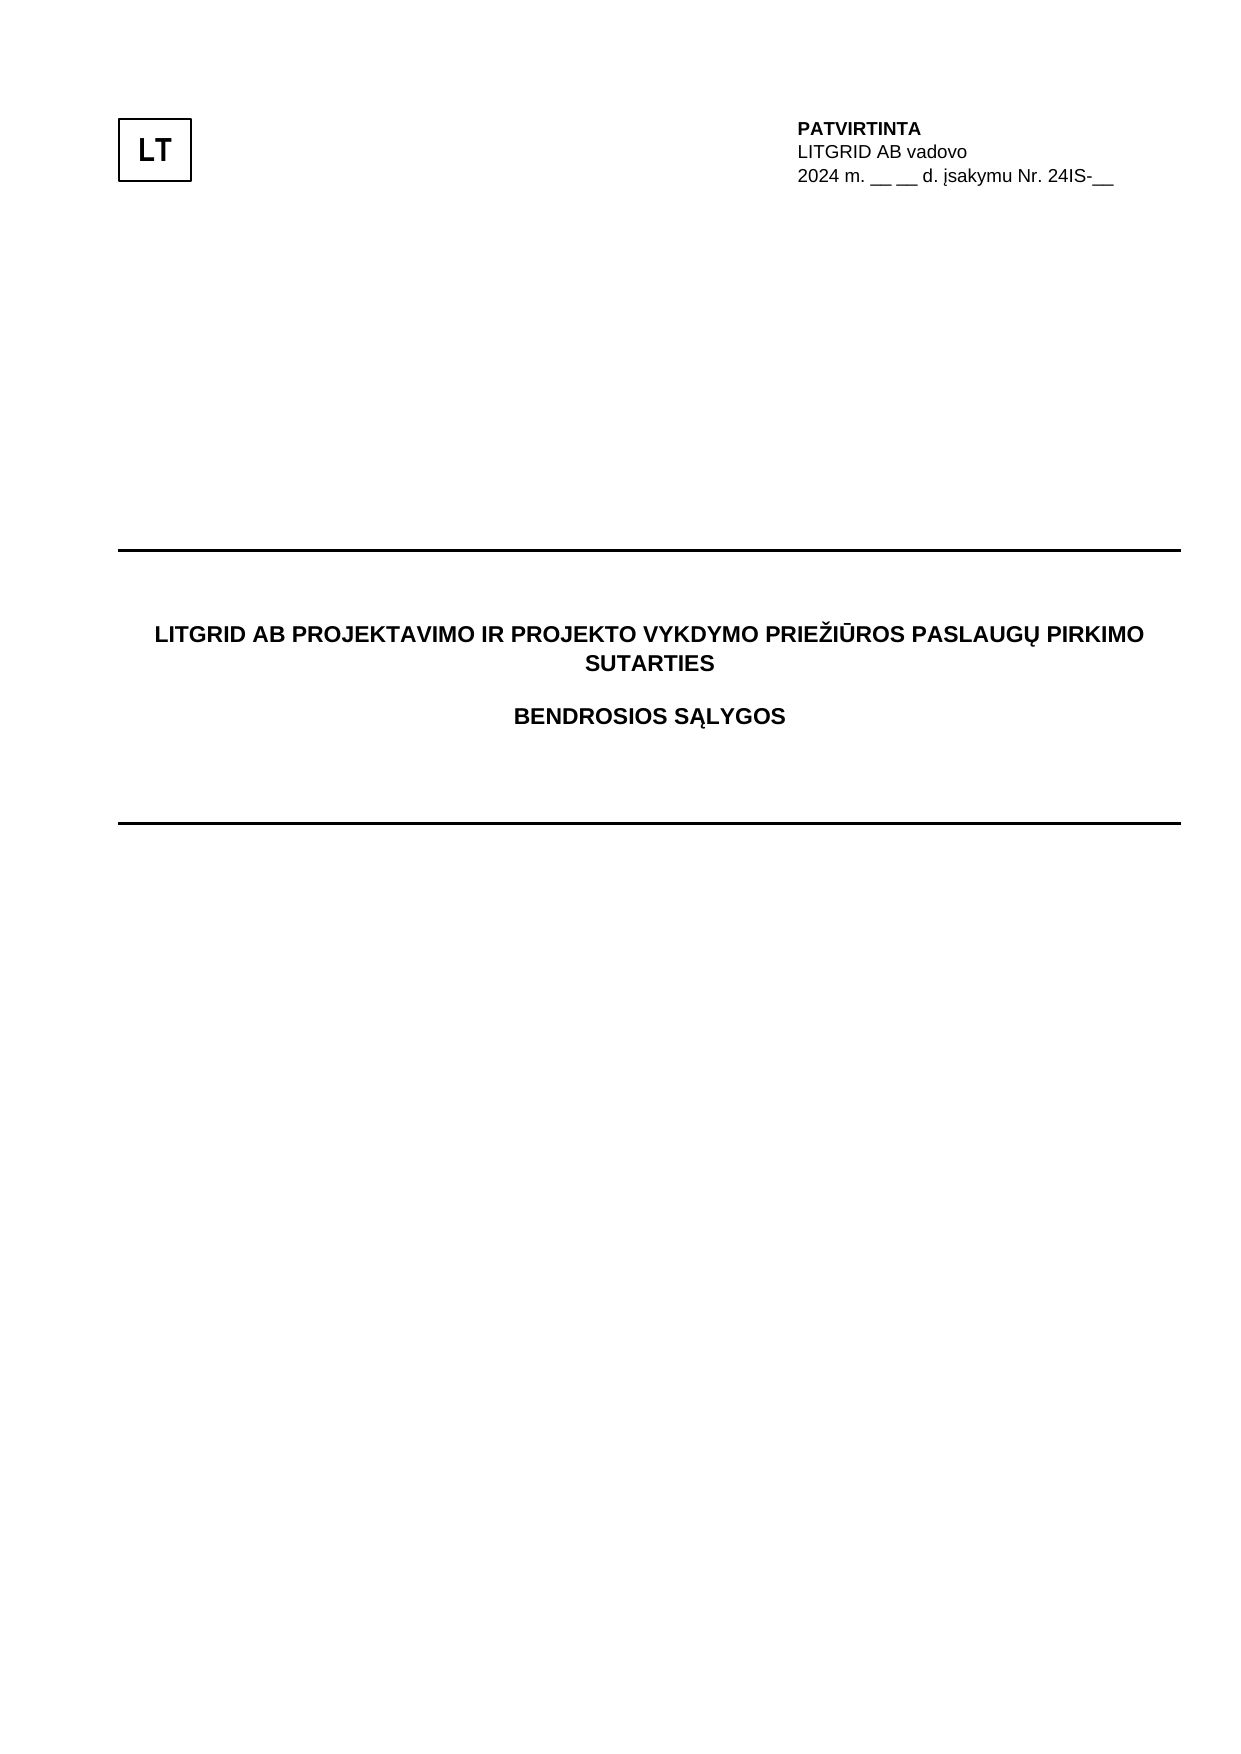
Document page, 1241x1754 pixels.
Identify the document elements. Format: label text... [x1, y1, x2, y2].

text PATVIRTINTA [797, 118, 1181, 140]
text LITGRID AB vadovo [797, 141, 1181, 163]
text 2024 m. __ __ d. įsakymu Nr. 24IS-__ [797, 164, 1181, 186]
text BENDROSIOS SĄLYGOS [118, 703, 1181, 729]
text LITGRID AB PROJEKTAVIMO IR PROJEKTO VYKDYMO PRIEŽIŪROS PASLAUGŲ PIRKIMO SUTARTIES [118, 621, 1181, 676]
